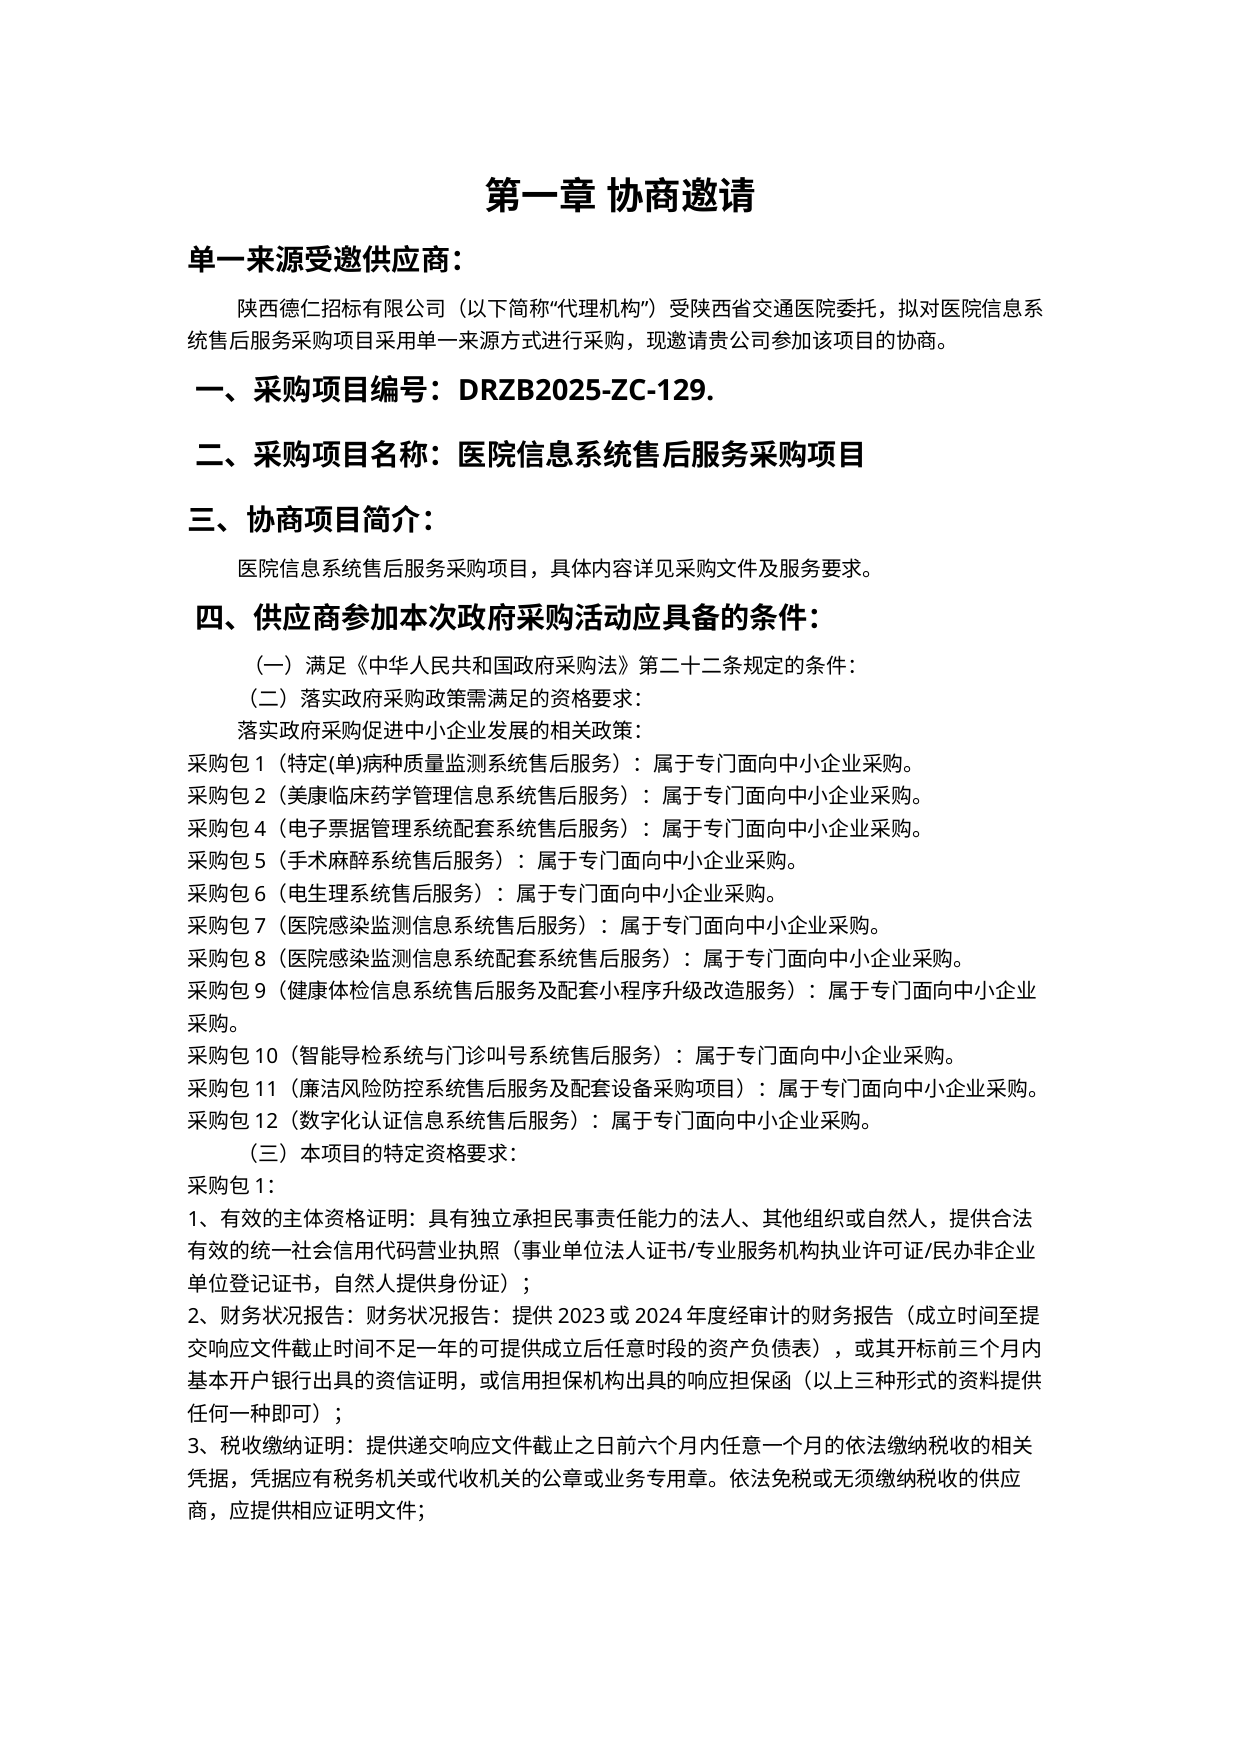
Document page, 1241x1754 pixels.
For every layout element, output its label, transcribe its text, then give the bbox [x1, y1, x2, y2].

text 采购包1（特定(单)病种质量监测系统售后服务）：属于专门面向中小企业采购。 [187, 747, 1053, 779]
text 医院信息系统售后服务采购项目，具体内容详见采购文件及服务要求。 [187, 552, 1053, 584]
text 第一章 协商邀请 [187, 162, 1053, 227]
text 采购包2（美康临床药学管理信息系统售后服务）：属于专门面向中小企业采购。 [187, 779, 1053, 812]
text （二）落实政府采购政策需满足的资格要求： [187, 682, 1053, 714]
text 2、财务状况报告：财务状况报告：提供2023或2024年度经审计的财务报告（成立时间至提交响应文件截止时间不足一年的可提供成立后任意时段的资产负债表），或其开标前三个月内基本开户银行出具的资信证明，或信用担保机构出具的响应担保函（以上三种形式的资料提供任何一种即可）； [187, 1299, 1053, 1429]
text 采购包4（电子票据管理系统配套系统售后服务）：属于专门面向中小企业采购。 [187, 812, 1053, 844]
text 3、税收缴纳证明：提供递交响应文件截止之日前六个月内任意一个月的依法缴纳税收的相关凭据，凭据应有税务机关或代收机关的公章或业务专用章。依法免税或无须缴纳税收的供应商，应提供相应证明文件； [187, 1429, 1053, 1527]
text 采购包1： [187, 1169, 1053, 1202]
text 采购包12（数字化认证信息系统售后服务）：属于专门面向中小企业采购。 [187, 1104, 1053, 1137]
text 采购包8（医院感染监测信息系统配套系统售后服务）：属于专门面向中小企业采购。 [187, 942, 1053, 974]
text 采购包6（电生理系统售后服务）：属于专门面向中小企业采购。 [187, 877, 1053, 909]
text 采购包7（医院感染监测信息系统售后服务）：属于专门面向中小企业采购。 [187, 909, 1053, 942]
text 单一来源受邀供应商： [187, 227, 1053, 292]
text 陕西德仁招标有限公司（以下简称“代理机构”）受陕西省交通医院委托，拟对医院信息系统售后服务采购项目采用单一来源方式进行采购，现邀请贵公司参加该项目的协商。 [187, 292, 1053, 357]
text 1、有效的主体资格证明：具有独立承担民事责任能力的法人、其他组织或自然人，提供合法有效的统一社会信用代码营业执照（事业单位法人证书/专业服务机构执业许可证/民办非企业单位登记证书，自然人提供身份证）； [187, 1202, 1053, 1299]
text 采购包11（廉洁风险防控系统售后服务及配套设备采购项目）：属于专门面向中小企业采购。 [187, 1072, 1053, 1104]
text （一）满足《中华人民共和国政府采购法》第二十二条规定的条件： [187, 649, 1053, 682]
text 四、供应商参加本次政府采购活动应具备的条件： [187, 584, 1053, 649]
text 采购包10（智能导检系统与门诊叫号系统售后服务）：属于专门面向中小企业采购。 [187, 1039, 1053, 1072]
text （三）本项目的特定资格要求： [187, 1137, 1053, 1169]
text 采购包9（健康体检信息系统售后服务及配套小程序升级改造服务）：属于专门面向中小企业采购。 [187, 974, 1053, 1039]
text 三、协商项目简介： [187, 487, 1053, 552]
text 二、采购项目名称：医院信息系统售后服务采购项目 [187, 422, 1053, 487]
text 落实政府采购促进中小企业发展的相关政策： [187, 714, 1053, 747]
text 一、采购项目编号：DRZB2025-ZC-129. [187, 357, 1053, 422]
text 采购包5（手术麻醉系统售后服务）：属于专门面向中小企业采购。 [187, 844, 1053, 877]
